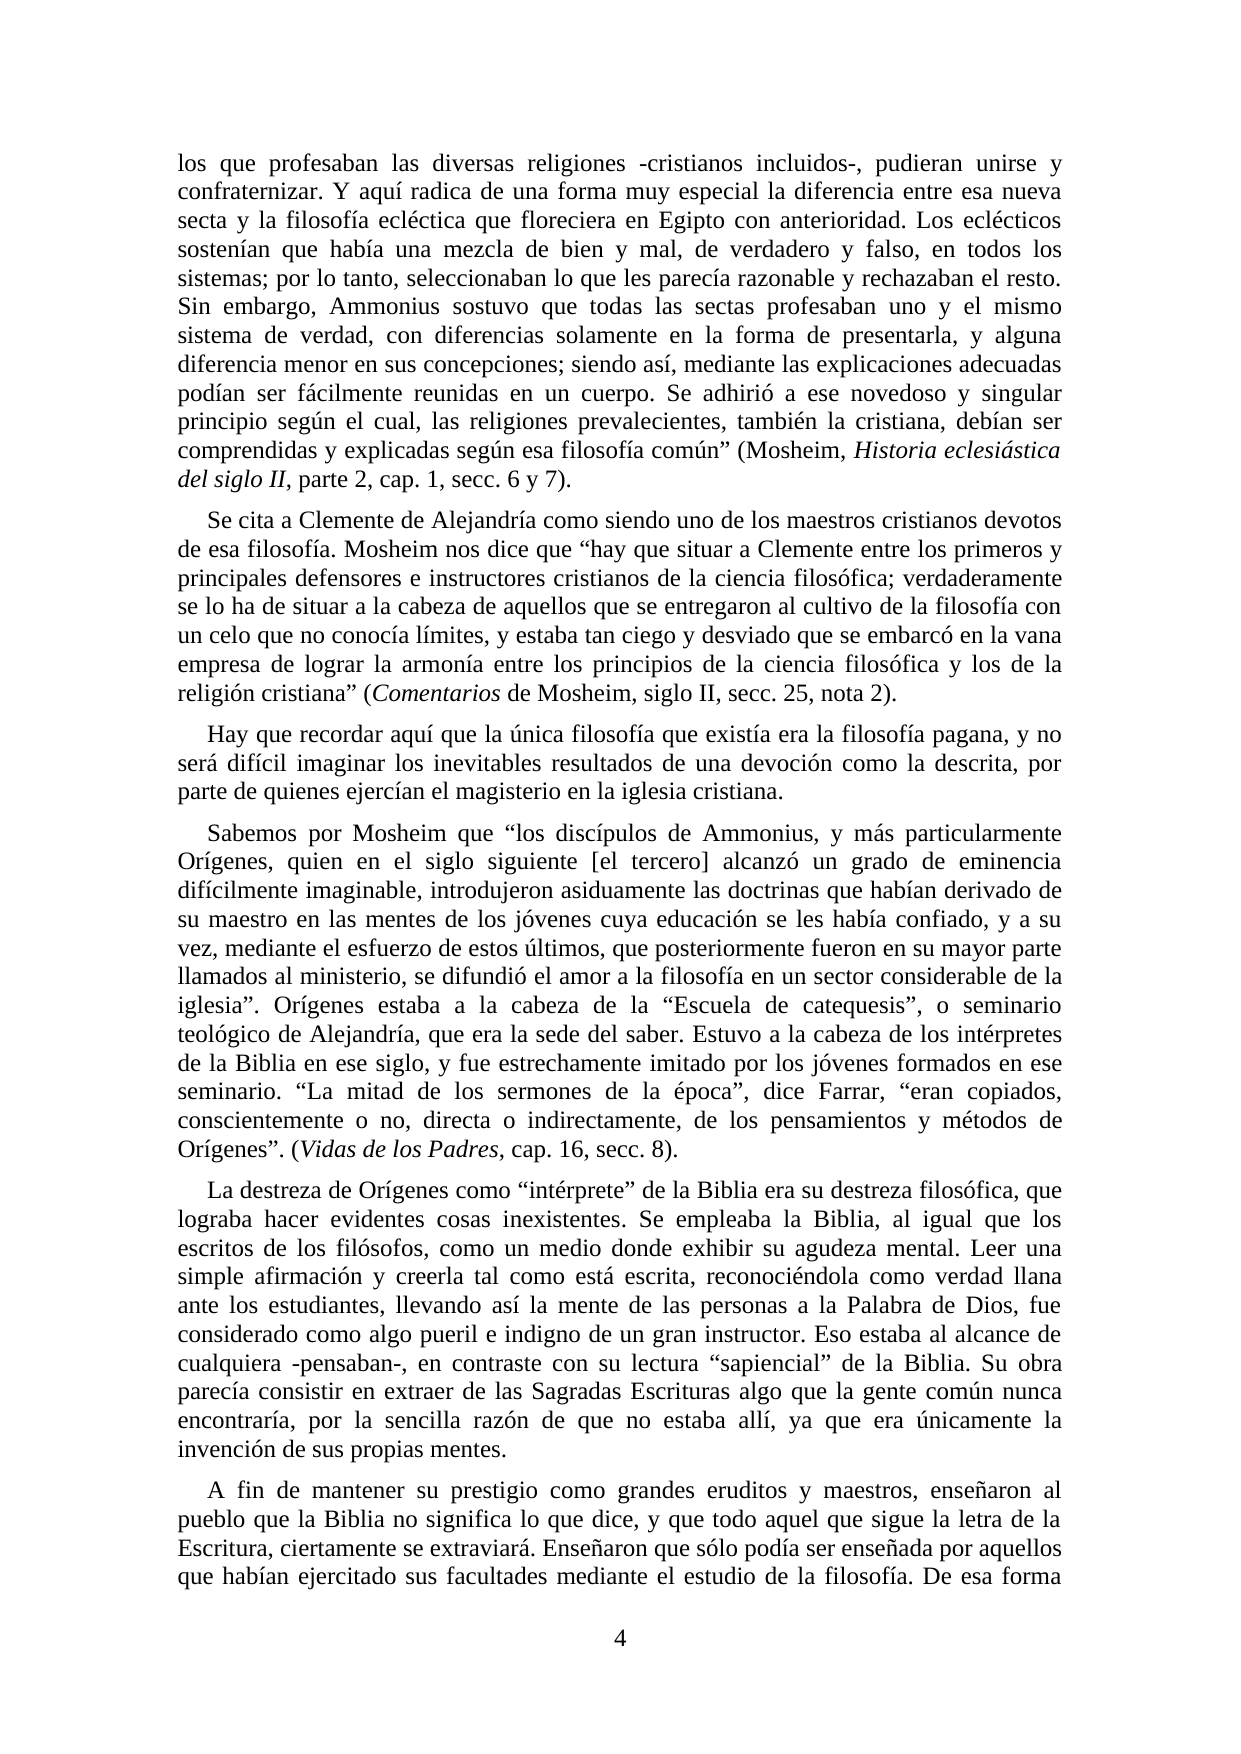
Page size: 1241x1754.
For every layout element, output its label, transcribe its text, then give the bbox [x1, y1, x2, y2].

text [177, 148, 1063, 493]
text Hay que recordar aquí que la única filosofía que existía era la filosofía pagana, y no será difícil imaginar los inevitables resultados de una devoción como la descrita, por parte de quienes ejercían el magisterio en la iglesia cristiana. [177, 719, 1063, 805]
text Se cita a Clemente de Alejandría como siendo uno de los maestros cristianos devotos de esa filosofía. Mosheim nos dice que “hay que situar a Clemente entre los primeros y principales defensores e instructores cristianos de la ciencia filosófica; verdaderamente se lo ha de situar a la cabeza de aquellos que se entregaron al cultivo de la filosofía con un celo que no conocía límites, y estaba tan ciego y desviado que se embarcó en la vana empresa de lograr la armonía entre los principios de la ciencia filosófica y los de la religión cristiana” (Comentarios de Mosheim, siglo II, secc. 25, nota 2). [177, 505, 1063, 706]
text Sabemos por Mosheim que “los discípulos de Ammonius, y más particularmente Orígenes, quien en el siglo siguiente [el tercero] alcanzó un grado de eminencia difícilmente imaginable, introdujeron asiduamente las doctrinas que habían derivado de su maestro en las mentes de los jóvenes cuya educación se les había confiado, y a su vez, mediante el esfuerzo de estos últimos, que posteriormente fueron en su mayor parte llamados al ministerio, se difundió el amor a la filosofía en un sector considerable de la iglesia”. Orígenes estaba a la cabeza de la “Escuela de catequesis”, o seminario teológico de Alejandría, que era la sede del saber. Estuvo a la cabeza de los intérpretes de la Biblia en ese siglo, y fue estrechamente imitado por los jóvenes formados en ese seminario. “La mitad de los sermones de la época”, dice Farrar, “eran copiados, conscientemente o no, directa o indirectamente, de los pensamientos y métodos de Orígenes”. (Vidas de los Padres, cap. 16, secc. 8). [177, 818, 1063, 1163]
text La destreza de Orígenes como “intérprete” de la Biblia era su destreza filosófica, que lograba hacer evidentes cosas inexistentes. Se empleaba la Biblia, al igual que los escritos de los filósofos, como un medio donde exhibir su agudeza mental. Leer una simple afirmación y creerla tal como está escrita, reconociéndola como verdad llana ante los estudiantes, llevando así la mente de las personas a la Palabra de Dios, fue considerado como algo pueril e indigno de un gran instructor. Eso estaba al alcance de cualquiera -pensaban-, en contraste con su lectura “sapiencial” de la Biblia. Su obra parecía consistir en extraer de las Sagradas Escrituras algo que la gente común nunca encontraría, por la sencilla razón de que no estaba allí, ya que era únicamente la invención de sus propias mentes. [177, 1175, 1063, 1463]
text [177, 1475, 1063, 1590]
